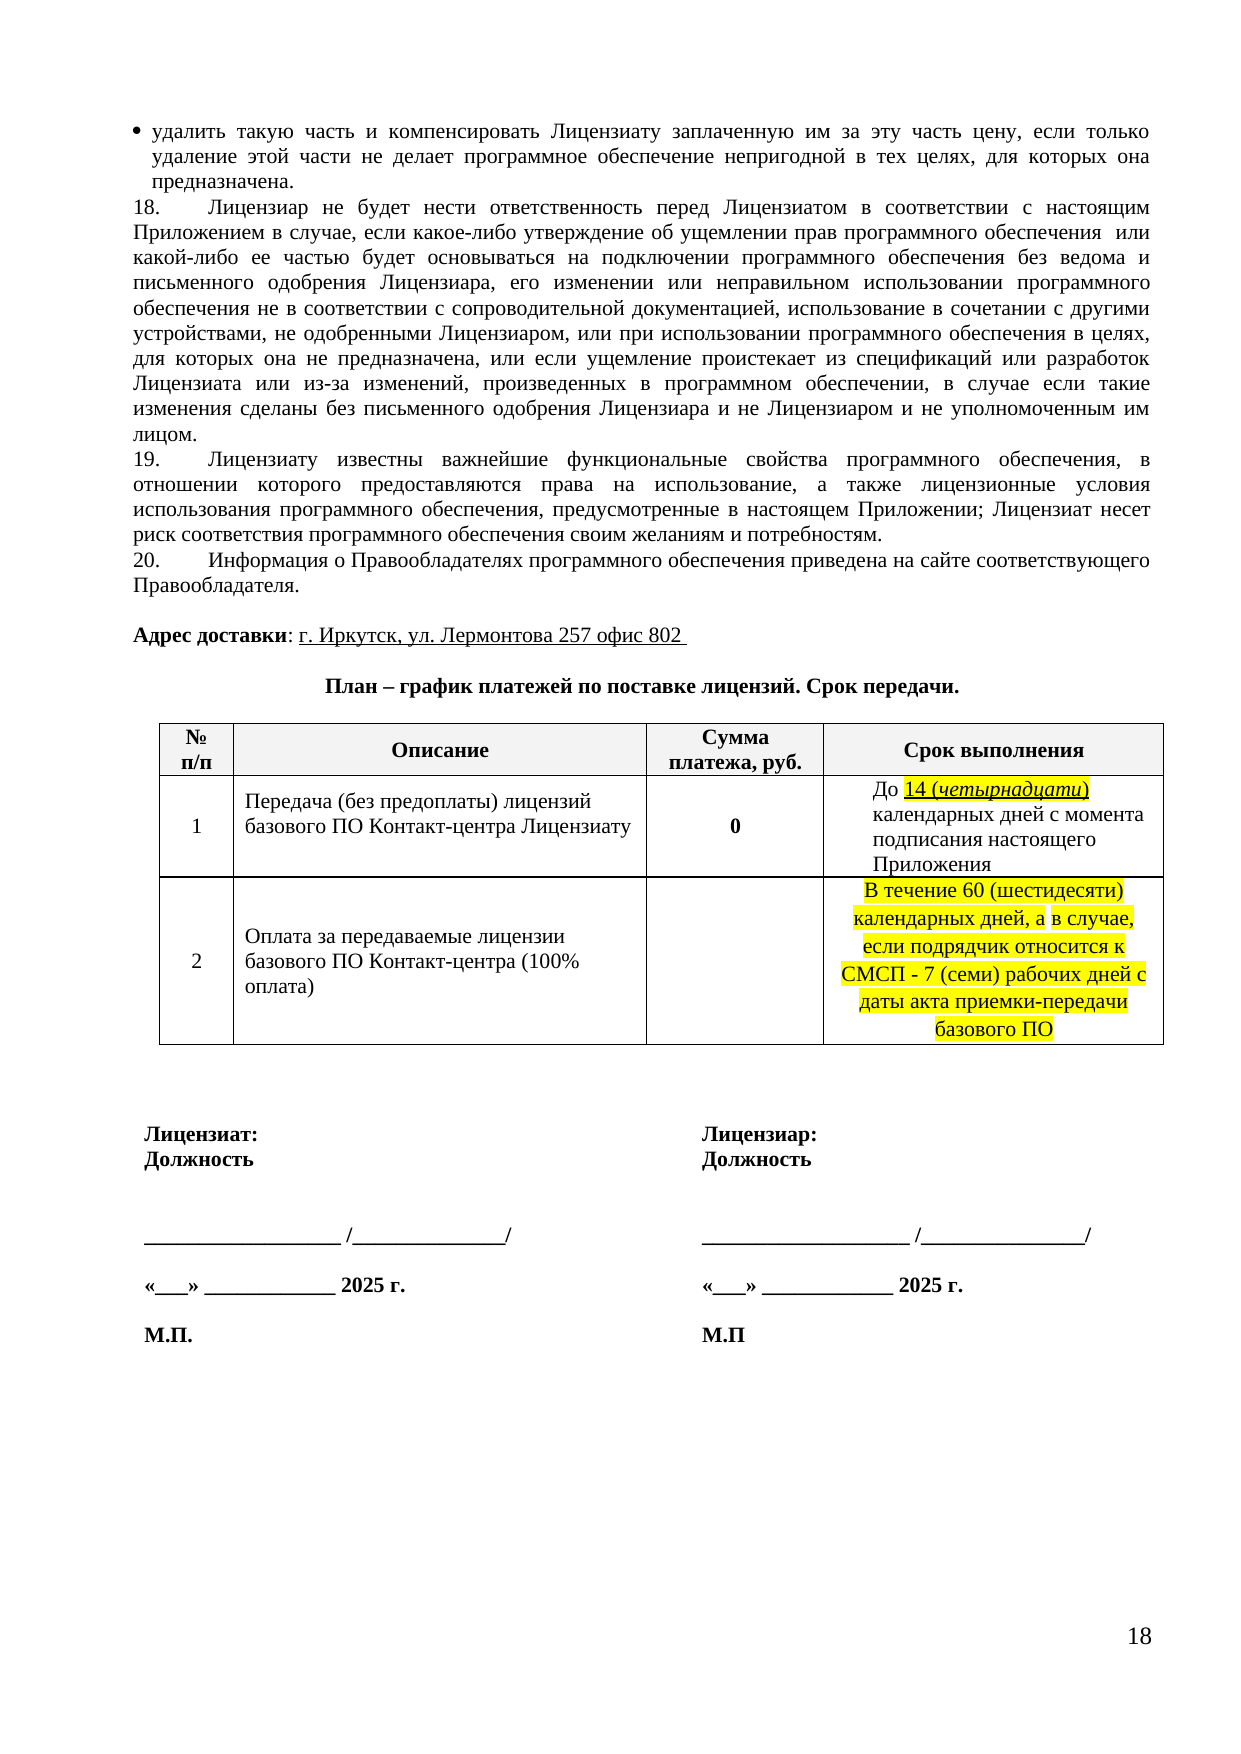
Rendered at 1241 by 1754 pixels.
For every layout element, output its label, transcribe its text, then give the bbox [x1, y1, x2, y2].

table_header Лицензиат: [133, 1121, 691, 1146]
table_cell В течение 60 (шестидесяти) календарных дней, а в случае, если подрядчик относится к СМСП - 7 (семи) рабочих дней с даты акта приемки-передачи базового ПО [824, 878, 1163, 1044]
table_cell Оплата за передаваемые лицензии базового ПО Контакт-центра (100% оплата) [234, 878, 646, 1044]
list удалить такую часть и компенсировать Лицензиату заплаченную им за эту часть цену, если только удаление этой части не делает программное обеспечение непригодной в тех целях, для которых она предназначена. [133, 118, 1152, 194]
table_cell Должность __________________ /______________/ [133, 1146, 691, 1247]
table_header Описание [234, 724, 646, 774]
table_cell 0 [647, 776, 823, 876]
table_header Лицензиар: [691, 1121, 1163, 1146]
table_cell Должность ___________________ /_______________/ [691, 1146, 1175, 1247]
list Лицензиату известны важнейшие функциональные свойства программного обеспечения, в отношении которого предоставляются права на использование, а также лицензионные условия использования программного обеспечения, предусмотренные в настоящем Приложении; Лицензиат несет риск соответствия программного обеспечения своим желаниям и потребностям. [133, 446, 1152, 547]
list Информация о Правообладателях программного обеспечения приведена на сайте соответствующего Правообладателя. [133, 547, 1152, 597]
table_cell 1 [160, 776, 233, 876]
table_cell Передача (без предоплаты) лицензий базового ПО Контакт-центра Лицензиату [234, 776, 646, 876]
table_header № п/п [160, 724, 233, 774]
table_cell «___» ____________ 2025 г. М.П. [133, 1247, 691, 1348]
table_cell «___» ____________ 2025 г. М.П [691, 1247, 1175, 1348]
table_cell 2 [160, 878, 233, 1044]
list Лицензиар не будет нести ответственность перед Лицензиатом в соответствии с настоящим Приложением в случае, если какое-либо утверждение об ущемлении прав программного обеспечения или какой-либо ее частью будет основываться на подключении программного обеспечения без ведома и письменного одобрения Лицензиара, его изменении или неправильном использовании программного обеспечения не в соответствии с сопроводительной документацией, использование в сочетании с другими устройствами, не одобренными Лицензиаром, или при использовании программного обеспечения в целях, для которых она не предназначена, или если ущемление проистекает из спецификаций или разработок Лицензиата или из-за изменений, произведенных в программном обеспечении, в случае если такие изменения сделаны без письменного одобрения Лицензиара и не Лицензиаром и не уполномоченным им лицом. [133, 194, 1152, 446]
text План – график платежей по поставке лицензий. Срок передачи. [133, 673, 1152, 698]
table_cell [647, 878, 823, 1044]
table_header Срок выполнения [824, 724, 1163, 774]
table_header Сумма платежа, руб. [647, 724, 823, 774]
text Адрес доставки: г. Иркутск, ул. Лермонтова 257 офис 802 [133, 622, 1152, 647]
table_cell До 14 (четырнадцати) календарных дней с момента подписания настоящего Приложения [824, 776, 1163, 876]
